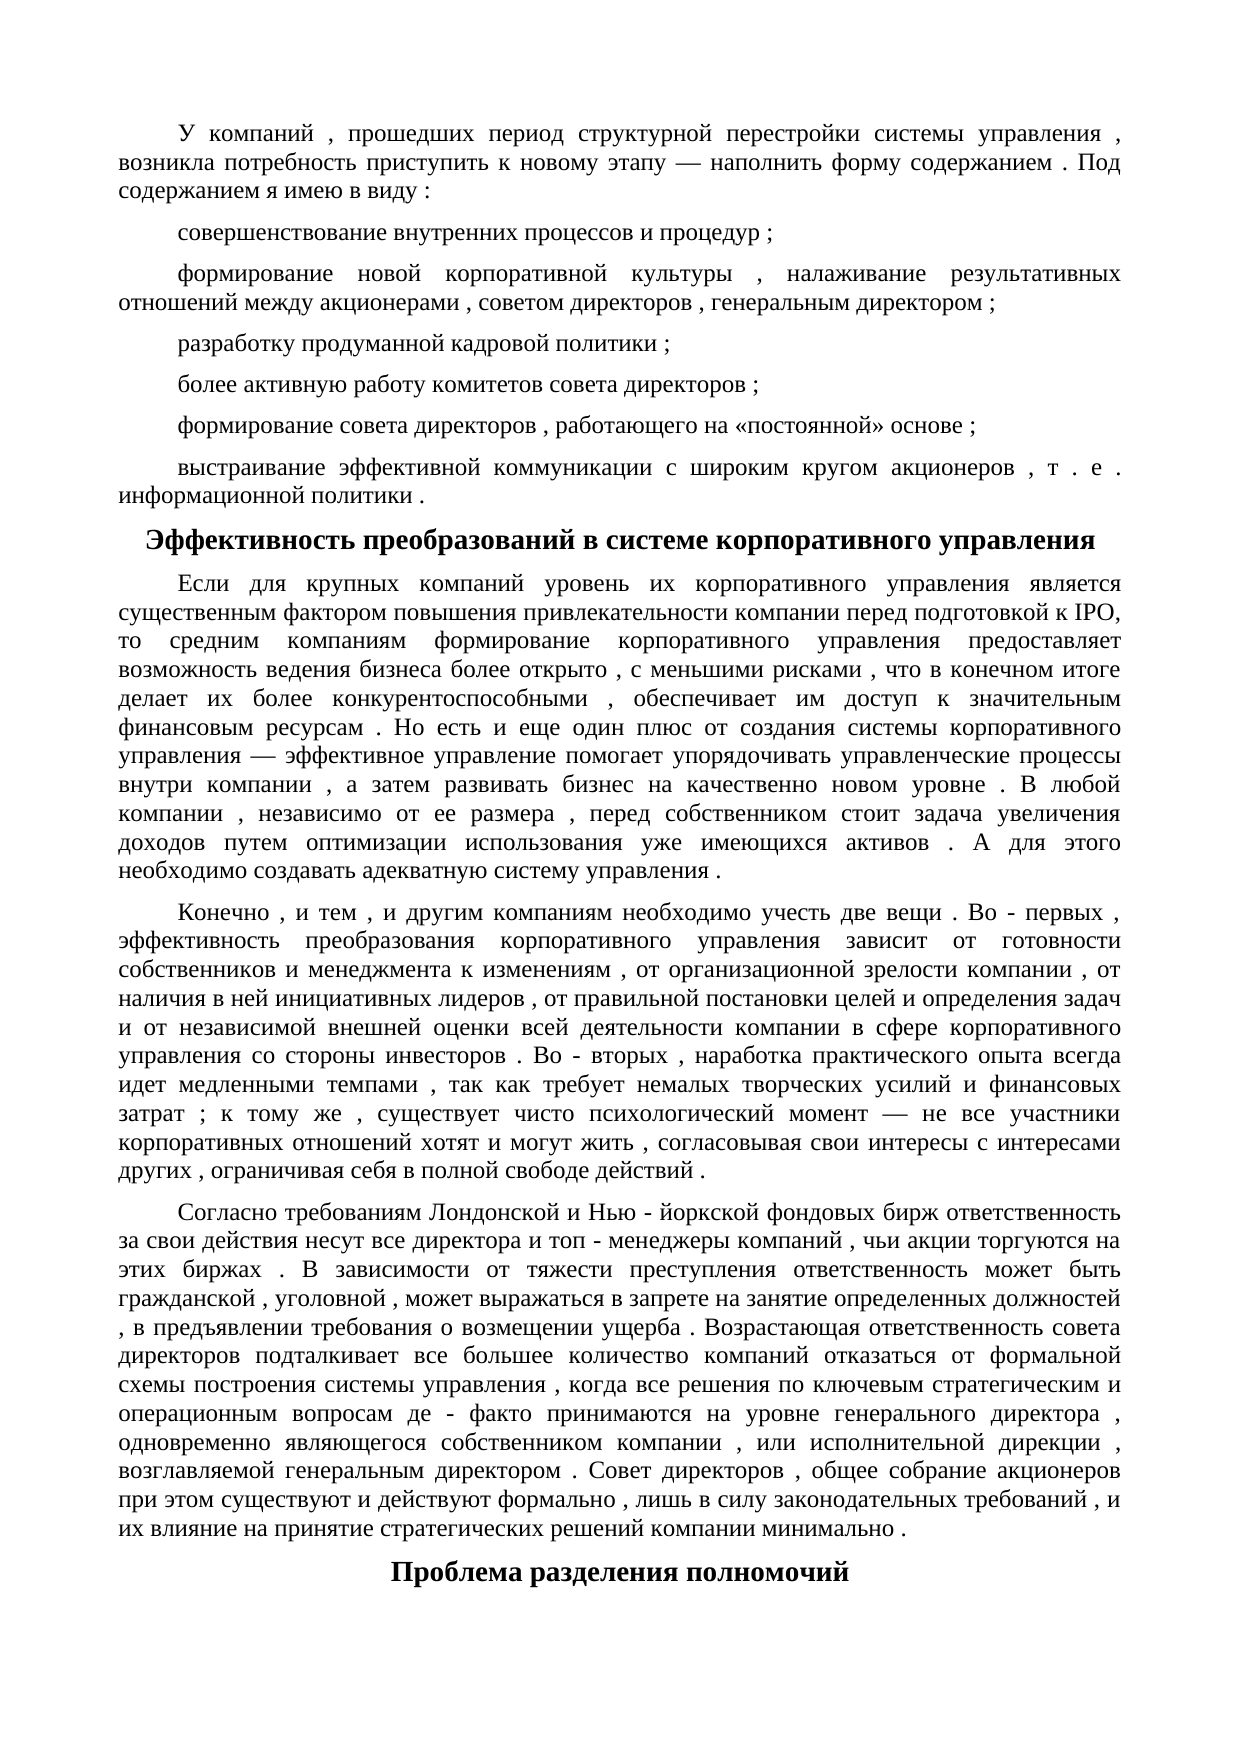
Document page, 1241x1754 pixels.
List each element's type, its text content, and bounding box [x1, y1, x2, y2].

text Эффективность преобразований в системе корпоративного управления [118, 522, 1122, 555]
text выстраивание эффективной коммуникации с широким кругом акционеров , т . е . информационной политики . [118, 452, 1122, 509]
text формирование совета директоров , работающего на «постоянной» основе ; [118, 411, 1122, 439]
text Конечно , и тем , и другим компаниям необходимо учесть две вещи . Во - первых , эффективность преобразования корпоративного управления зависит от готовности собственников и менеджмента к изменениям , от организационной зрелости компании , от наличия в ней инициативных лидеров , от правильной постановки целей и определения задач и от независимой внешней оценки всей деятельности компании в сфере корпоративного управления со стороны инвесторов . Во - вторых , наработка практического опыта всегда идет медленными темпами , так как требует немалых творческих усилий и финансовых затрат ; к тому же , существует чисто психологический момент — не все участники корпоративных отношений хотят и могут жить , согласовывая свои интересы с интересами других , ограничивая себя в полной свободе действий . [118, 897, 1122, 1184]
text У компаний , прошедших период структурной перестройки системы управления , возникла потребность приступить к новому этапу — наполнить форму содержанием . Под содержанием я имею в виду : [118, 118, 1122, 204]
text Проблема разделения полномочий [118, 1554, 1122, 1588]
text Если для крупных компаний уровень их корпоративного управления является существенным фактором повышения привлекательности компании перед подготовкой к IPO, то средним компаниям формирование корпоративного управления предоставляет возможность ведения бизнеса более открыто , с меньшими рисками , что в конечном итоге делает их более конкурентоспособными , обеспечивает им доступ к значительным финансовым ресурсам . Но есть и еще один плюс от создания системы корпоративного управления — эффективное управление помогает упорядочивать управленческие процессы внутри компании , а затем развивать бизнес на качественно новом уровне . В любой компании , независимо от ее размера , перед собственником стоит задача увеличения доходов путем оптимизации использования уже имеющихся активов . А для этого необходимо создавать адекватную систему управления . [118, 568, 1122, 884]
text Согласно требованиям Лондонской и Нью - йоркской фондовых бирж ответственность за свои действия несут все директора и топ - менеджеры компаний , чьи акции торгуются на этих биржах . В зависимости от тяжести преступления ответственность может быть гражданской , уголовной , может выражаться в запрете на занятие определенных должностей , в предъявлении требования о возмещении ущерба . Возрастающая ответственность совета директоров подталкивает все большее количество компаний отказаться от формальной схемы построения системы управления , когда все решения по ключевым стратегическим и операционным вопросам де - факто принимаются на уровне генерального директора , одновременно являющегося собственником компании , или исполнительной дирекции , возглавляемой генеральным директором . Совет директоров , общее собрание акционеров при этом существуют и действуют формально , лишь в силу законодательных требований , и их влияние на принятие стратегических решений компании минимально . [118, 1197, 1122, 1542]
text совершенствование внутренних процессов и процедур ; [118, 217, 1122, 246]
text формирование новой корпоративной культуры , налаживание результативных отношений между акционерами , советом директоров , генеральным директором ; [118, 258, 1122, 316]
text разработку продуманной кадровой политики ; [118, 328, 1122, 357]
text более активную работу комитетов совета директоров ; [118, 369, 1122, 398]
